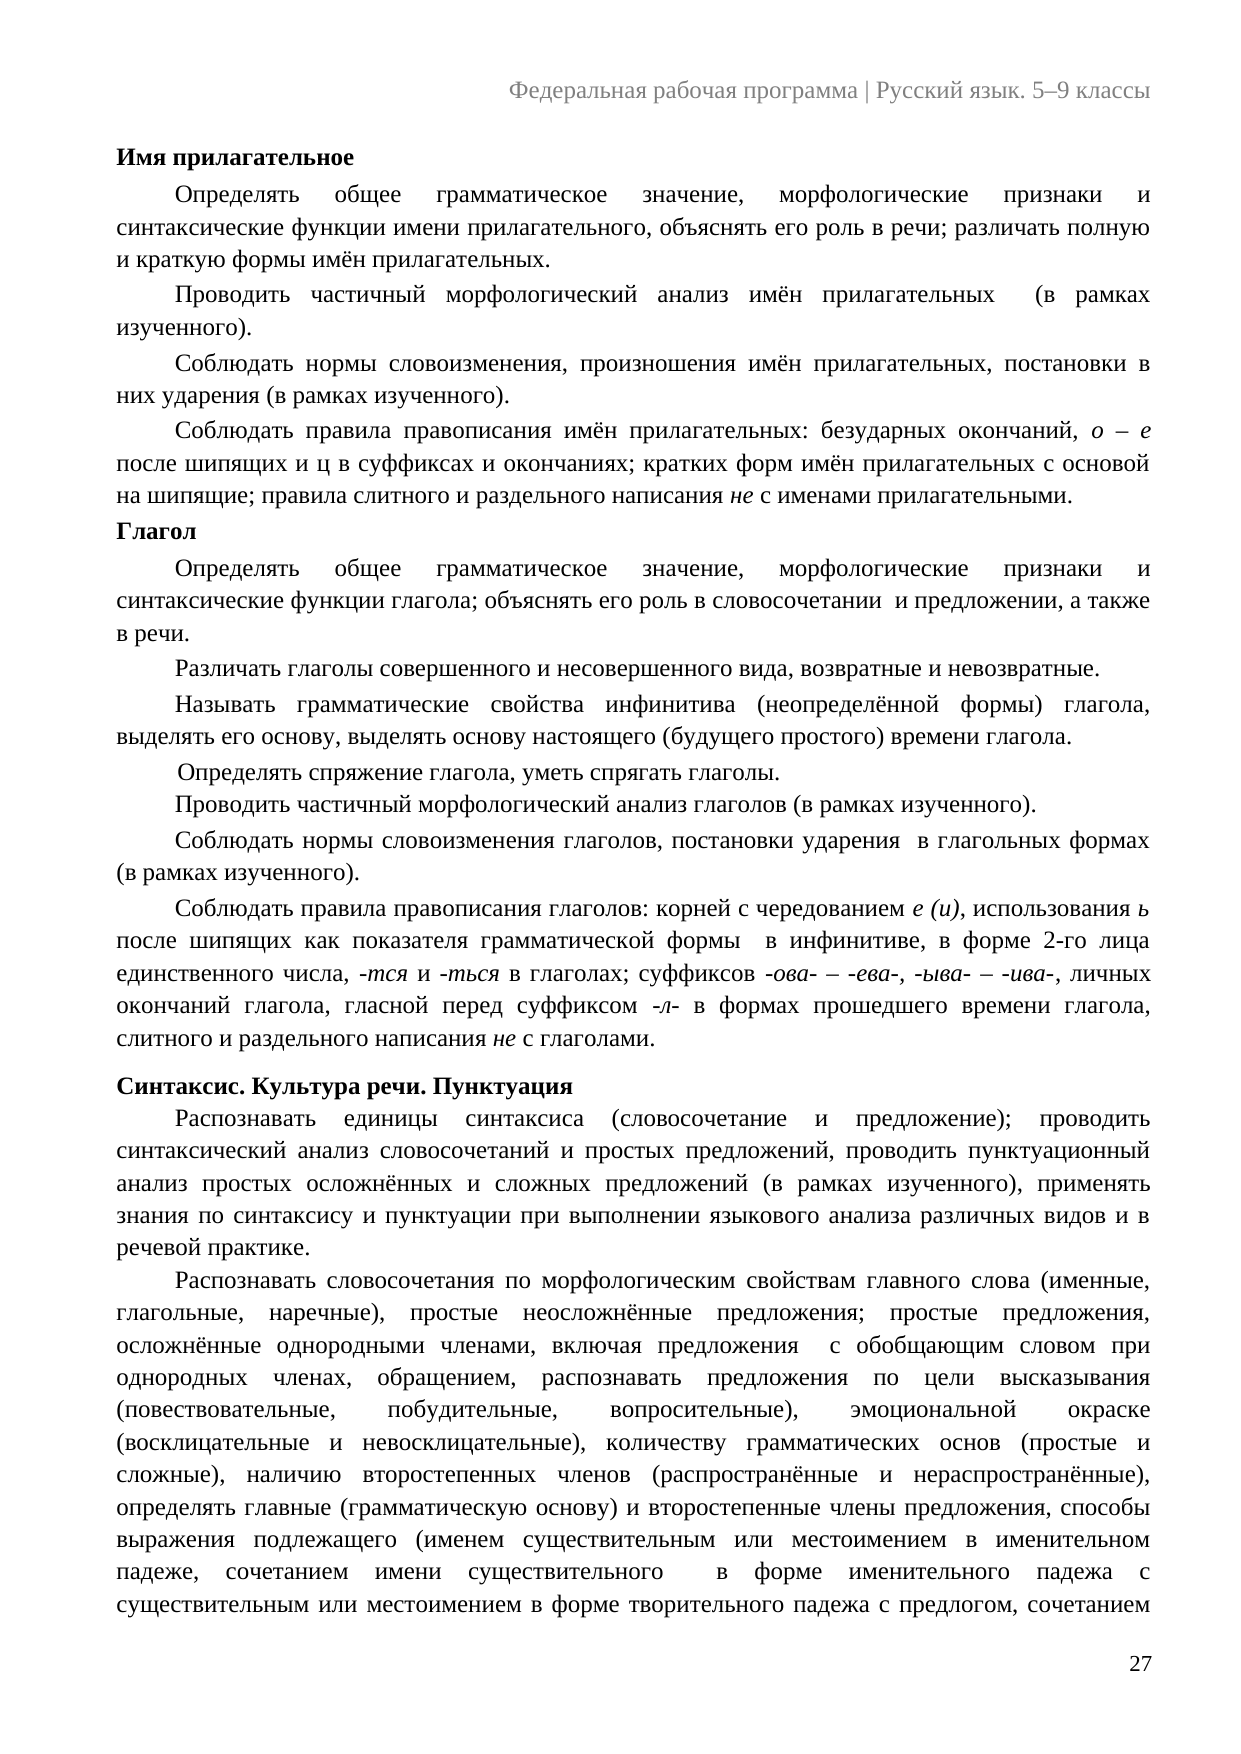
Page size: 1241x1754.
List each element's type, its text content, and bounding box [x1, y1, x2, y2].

text Различать глаголы совершенного и несовершенного вида, возвратные и невозвратные. [116, 653, 1151, 682]
subtitle Имя прилагательное [116, 142, 1154, 171]
text Определять спряжение глагола, уметь спрягать глаголы. [177, 757, 1151, 786]
text Определять общее грамматическое значение, морфологические признаки и синтаксические функции глагола; объяснять его роль в словосочетании и предложении, а также в речи. [116, 553, 1151, 647]
text Распознавать единицы синтаксиса (словосочетание и предложение); проводить синтаксический анализ словосочетаний и простых предложений, проводить пунктуационный анализ простых осложнённых и сложных предложений (в рамках изученного), применять знания по синтаксису и пунктуации при выполнении языкового анализа различных видов и в речевой практике. [116, 1103, 1151, 1261]
text Называть грамматические свойства инфинитива (неопределённой формы) глагола, выделять его основу, выделять основу настоящего (будущего простого) времени глагола. [116, 689, 1151, 750]
text Соблюдать нормы словоизменения глаголов, постановки ударения в глагольных формах (в рамках изученного). [116, 825, 1151, 886]
text Соблюдать нормы словоизменения, произношения имён прилагательных, постановки в них ударения (в рамках изученного). [116, 348, 1151, 409]
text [116, 1265, 1151, 1618]
text Проводить частичный морфологический анализ глаголов (в рамках изученного). [116, 789, 1151, 818]
text Соблюдать правила правописания глаголов: корней с чередованием е (и), использования ь после шипящих как показателя грамматической формы в инфинитиве, в форме 2-го лица единственного числа, -тся и -ться в глаголах; суффиксов -ова- – -ева-, -ыва- – -ива-, личных окончаний глагола, гласной перед суффиксом -л- в формах прошедшего времени глагола, слитного и раздельного написания не с глаголами. [116, 893, 1151, 1051]
text Проводить частичный морфологический анализ имён прилагательных (в рамках изученного). [116, 279, 1151, 341]
subtitle Глагол [116, 516, 1154, 545]
text Определять общее грамматическое значение, морфологические признаки и синтаксические функции имени прилагательного, объяснять его роль в речи; различать полную и краткую формы имён прилагательных. [116, 179, 1151, 273]
subtitle Синтаксис. Культура речи. Пунктуация [116, 1071, 1154, 1100]
text Соблюдать правила правописания имён прилагательных: безударных окончаний, о – е после шипящих и ц в суффиксах и окончаниях; кратких форм имён прилагательных с основой на шипящие; правила слитного и раздельного написания не с именами прилагательными. [116, 416, 1151, 509]
